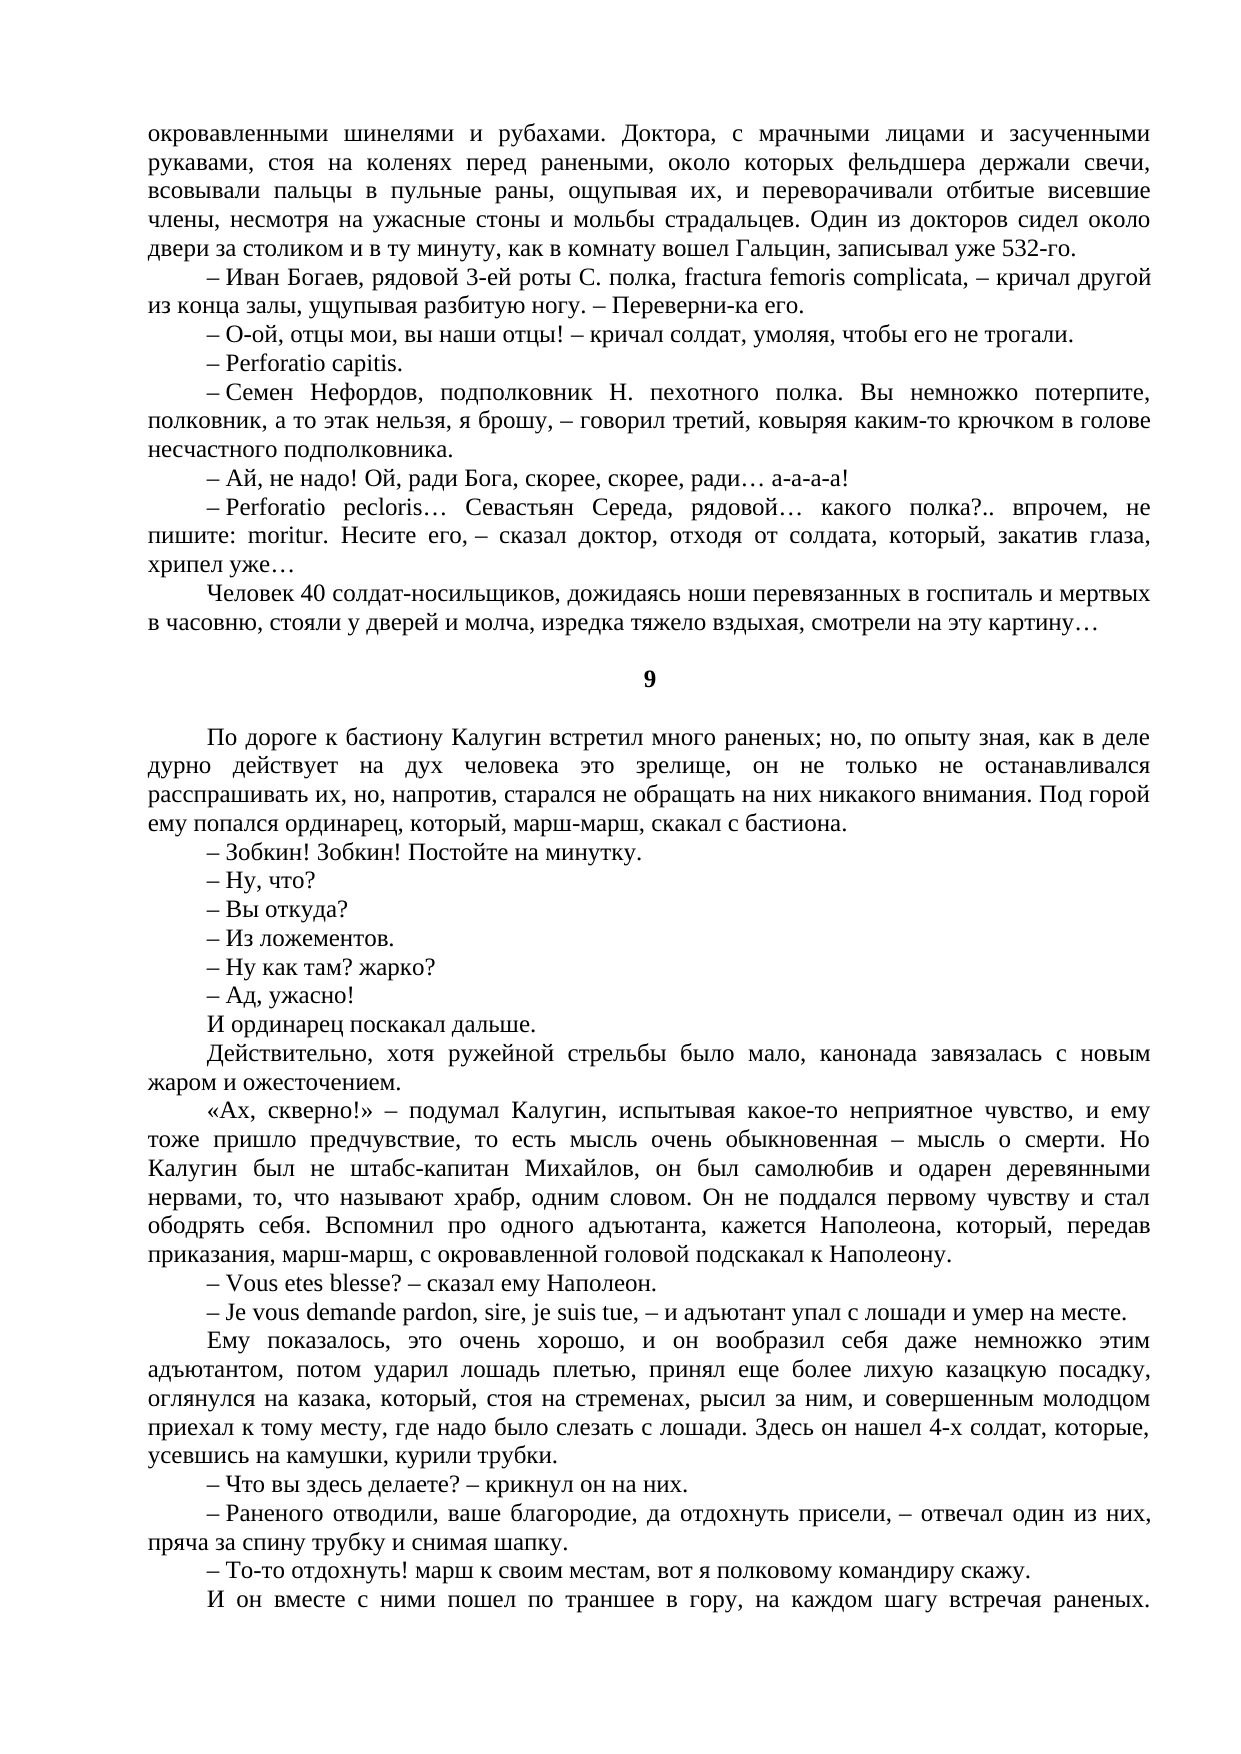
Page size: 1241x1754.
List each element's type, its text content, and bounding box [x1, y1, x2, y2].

text Ему показалось, это очень хорошо, и он вообразил себя даже немножко этим адъютантом, потом ударил лошадь плетью, принял еще более лихую казацкую посадку, оглянулся на казака, который, стоя на стременах, рысил за ним, и совершенным молодцом приехал к тому месту, где надо было слезать с лошади. Здесь он нашел 4-х солдат, которые, усевшись на камушки, курили трубки. [148, 1326, 1152, 1469]
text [148, 118, 1152, 262]
text – Семен Нефордов, подполковник Н. пехотного полка. Вы немножко потерпите, полковник, а то этак нельзя, я брошу, – говорил третий, ковыряя каким-то крючком в голове несчастного подполковника. [148, 377, 1152, 463]
text – Ну как там? жарко? [148, 952, 1152, 981]
text – Perforatio capitis. [148, 348, 1152, 377]
text – Что вы здесь делаете? – крикнул он на них. [148, 1469, 1152, 1498]
subtitle 9 [148, 664, 1152, 693]
text Человек 40 солдат-носильщиков, дожидаясь ноши перевязанных в госпиталь и мертвых в часовню, стояли у дверей и молча, изредка тяжело вздыхая, смотрели на эту картину… [148, 578, 1152, 636]
text «Ах, скверно!» – подумал Калугин, испытывая какое-то неприятное чувство, и ему тоже пришло предчувствие, то есть мысль очень обыкновенная – мысль о смерти. Но Калугин был не штабс-капитан Михайлов, он был самолюбив и одарен деревянными нервами, то, что называют храбр, одним словом. Он не поддался первому чувству и стал ободрять себя. Вспомнил про одного адъютанта, кажется Наполеона, который, передав приказания, марш-марш, с окровавленной головой подскакал к Наполеону. [148, 1096, 1152, 1268]
text – Иван Богаев, рядовой 3-ей роты С. полка, fractura femoris complicata, – кричал другой из конца залы, ущупывая разбитую ногу. – Переверни-ка его. [148, 262, 1152, 319]
text – Ад, ужасно! [148, 981, 1152, 1009]
text – Vous etes blesse? – сказал ему Наполеон. [148, 1268, 1152, 1297]
text – Perforatio pecloris… Севастьян Середа, рядовой… какого полка?.. впрочем, не пишите: moritur. Несите его, – сказал доктор, отходя от солдата, который, закатив глаза, хрипел уже… [148, 492, 1152, 578]
text – Ай, не надо! Ой, ради Бога, скорее, скорее, ради… а-а-а-а! [148, 463, 1152, 492]
text – О-ой, отцы мои, вы наши отцы! – кричал солдат, умоляя, чтобы его не трогали. [148, 319, 1152, 348]
text – Ну, что? [148, 866, 1152, 894]
text – Из ложементов. [148, 923, 1152, 952]
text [148, 1584, 1152, 1613]
text По дороге к бастиону Калугин встретил много раненых; но, по опыту зная, как в деле дурно действует на дух человека это зрелище, он не только не останавливался расспрашивать их, но, напротив, старался не обращать на них никакого внимания. Под горой ему попался ординарец, который, марш-марш, скакал с бастиона. [148, 722, 1152, 837]
text Действительно, хотя ружейной стрельбы было мало, канонада завязалась с новым жаром и ожесточением. [148, 1038, 1152, 1096]
text – Зобкин! Зобкин! Постойте на минутку. [148, 837, 1152, 866]
text – Раненого отводили, ваше благородие, да отдохнуть присели, – отвечал один из них, пряча за спину трубку и снимая шапку. [148, 1498, 1152, 1556]
text – Вы откуда? [148, 894, 1152, 923]
text – Je vous demande pardon, sire, je suis tue, – и адъютант упал с лошади и умер на месте. [148, 1297, 1152, 1326]
text – То-то отдохнуть! марш к своим местам, вот я полковому командиру скажу. [148, 1556, 1152, 1584]
text И ординарец поскакал дальше. [148, 1009, 1152, 1038]
